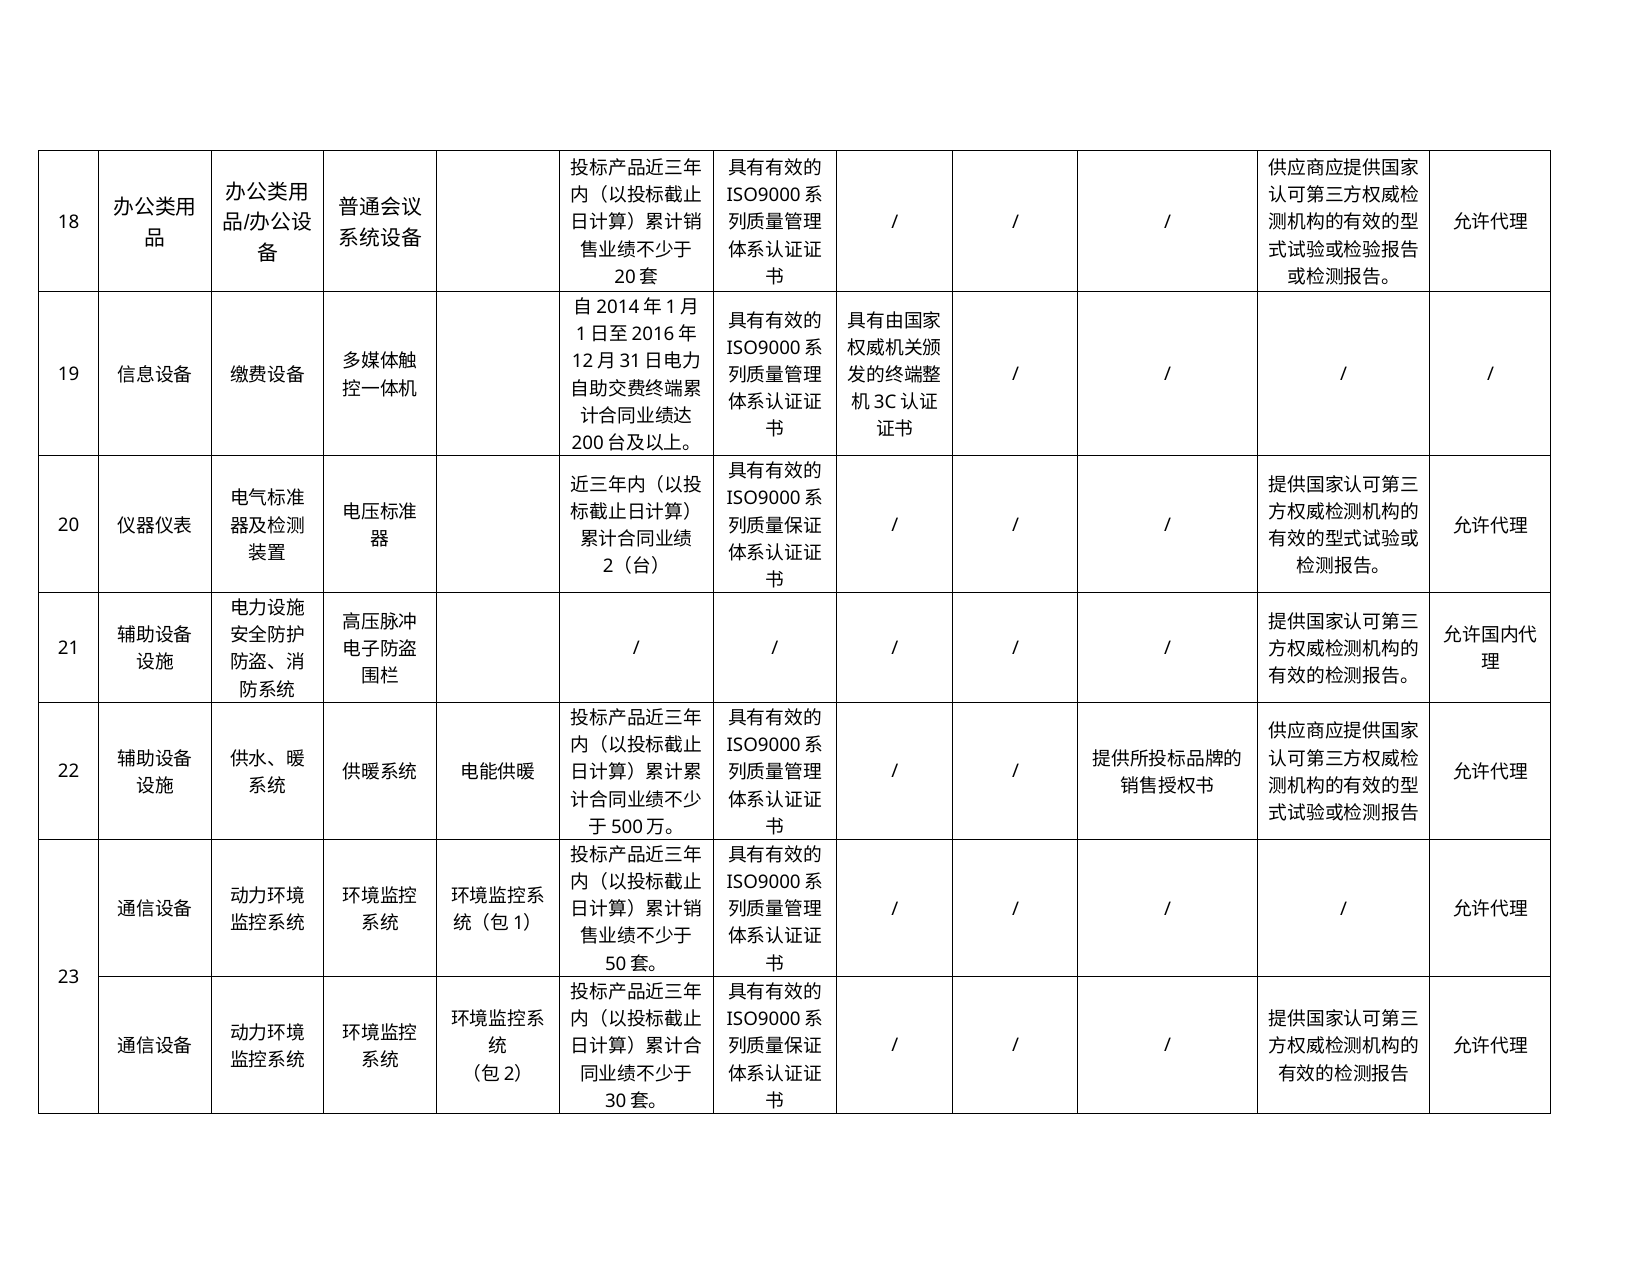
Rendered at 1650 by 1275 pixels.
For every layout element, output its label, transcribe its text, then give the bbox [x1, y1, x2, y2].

table_cell 仪器仪表 [99, 456, 211, 592]
table_cell 供水、暖系统 [212, 703, 323, 838]
table_cell 投标产品近三年内（以投标截止日计算）累计销售业绩不少于20套 [560, 151, 713, 291]
table_cell 具有有效的ISO9000系列质量保证体系认证证书 [714, 456, 836, 592]
table_cell 允许代理 [1430, 151, 1550, 291]
table_cell 21 [39, 593, 98, 702]
table_cell [437, 292, 559, 455]
table_cell 信息设备 [99, 292, 211, 455]
table_cell / [837, 593, 952, 702]
table_cell 电力设施安全防护防盗、消防系统 [212, 593, 323, 702]
table_cell 提供国家认可第三方权威检测机构的有效的检测报告 [1258, 977, 1429, 1112]
table_cell / [714, 593, 836, 702]
table_cell 电能供暖 [437, 703, 559, 838]
table_cell 投标产品近三年内（以投标截止日计算）累计销售业绩不少于50套。 [560, 840, 713, 976]
table_cell / [1258, 292, 1429, 455]
table_cell / [1078, 840, 1257, 976]
table_cell 18 [39, 151, 98, 291]
table_cell / [953, 456, 1077, 592]
table_cell / [837, 703, 952, 838]
table_cell 普通会议系统设备 [324, 151, 436, 291]
table_cell 允许代理 [1430, 456, 1550, 592]
table_cell 供暖系统 [324, 703, 436, 838]
table_cell 办公类用品/办公设备 [212, 151, 323, 291]
table_cell 近三年内（以投标截止日计算）累计合同业绩2（台） [560, 456, 713, 592]
table_cell 具有有效的ISO9000系列质量管理体系认证证书 [714, 292, 836, 455]
table_cell / [1078, 151, 1257, 291]
table_cell 允许代理 [1430, 703, 1550, 838]
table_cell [714, 977, 836, 1112]
table_cell 具有有效的ISO9000系列质量管理体系认证证书 [714, 840, 836, 976]
table_cell 辅助设备设施 [99, 593, 211, 702]
table_cell 具有由国家权威机关颁发的终端整机3C认证证书 [837, 292, 952, 455]
table_cell 19 [39, 292, 98, 455]
table_cell 20 [39, 456, 98, 592]
table_cell / [1078, 977, 1257, 1112]
table_cell 提供国家认可第三方权威检测机构的有效的检测报告。 [1258, 593, 1429, 702]
table_cell 辅助设备设施 [99, 703, 211, 838]
table_cell / [953, 840, 1077, 976]
table_cell 环境监控系统（包1） [437, 840, 559, 976]
table_cell / [953, 593, 1077, 702]
table_cell / [560, 593, 713, 702]
table_cell / [1078, 593, 1257, 702]
table_cell 投标产品近三年内（以投标截止日计算）累计合同业绩不少于30套。 [560, 977, 713, 1112]
table_cell 高压脉冲电子防盗围栏 [324, 593, 436, 702]
table_cell 通信设备 [99, 840, 211, 976]
table_cell [437, 151, 559, 291]
table_cell 允许代理 [1430, 977, 1550, 1112]
table_cell 允许代理 [1430, 840, 1550, 976]
table_cell / [1258, 840, 1429, 976]
table_cell [437, 456, 559, 592]
table_cell 投标产品近三年内（以投标截止日计算）累计累计合同业绩不少于500万。 [560, 703, 713, 838]
table_cell 具有有效的ISO9000系列质量管理体系认证证书 [714, 703, 836, 838]
table_cell 环境监控系统 （包2） [437, 977, 559, 1112]
table_cell 环境监控系统 [324, 840, 436, 976]
table_cell [437, 593, 559, 702]
table_cell 23 [39, 840, 98, 1112]
table_cell 电气标准器及检测装置 [212, 456, 323, 592]
table_cell 环境监控系统 [324, 977, 436, 1112]
table_cell / [1078, 292, 1257, 455]
table_cell 供应商应提供国家认可第三方权威检测机构的有效的型式试验或检验报告或检测报告。 [1258, 151, 1429, 291]
table_cell 通信设备 [99, 977, 211, 1112]
table_cell 多媒体触控一体机 [324, 292, 436, 455]
table_cell / [953, 703, 1077, 838]
table_cell / [953, 292, 1077, 455]
table_cell 允许国内代理 [1430, 593, 1550, 702]
table_cell 动力环境监控系统 [212, 977, 323, 1112]
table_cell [714, 151, 836, 291]
table_cell / [837, 840, 952, 976]
table_cell 提供国家认可第三方权威检测机构的有效的型式试验或检测报告。 [1258, 456, 1429, 592]
table_cell / [837, 151, 952, 291]
table_cell / [953, 977, 1077, 1112]
table_cell 缴费设备 [212, 292, 323, 455]
table_cell / [837, 456, 952, 592]
table_cell 办公类用品 [99, 151, 211, 291]
table_cell 动力环境监控系统 [212, 840, 323, 976]
table_cell 自2014年1月1日至2016年12月31日电力自助交费终端累计合同业绩达200台及以上。 [560, 292, 713, 455]
table_cell / [837, 977, 952, 1112]
table_cell 22 [39, 703, 98, 838]
table_cell 供应商应提供国家认可第三方权威检测机构的有效的型式试验或检测报告 [1258, 703, 1429, 838]
table_cell / [1430, 292, 1550, 455]
table_cell 电压标准器 [324, 456, 436, 592]
table_cell / [1078, 456, 1257, 592]
table_cell 提供所投标品牌的销售授权书 [1078, 703, 1257, 838]
table_cell / [953, 151, 1077, 291]
